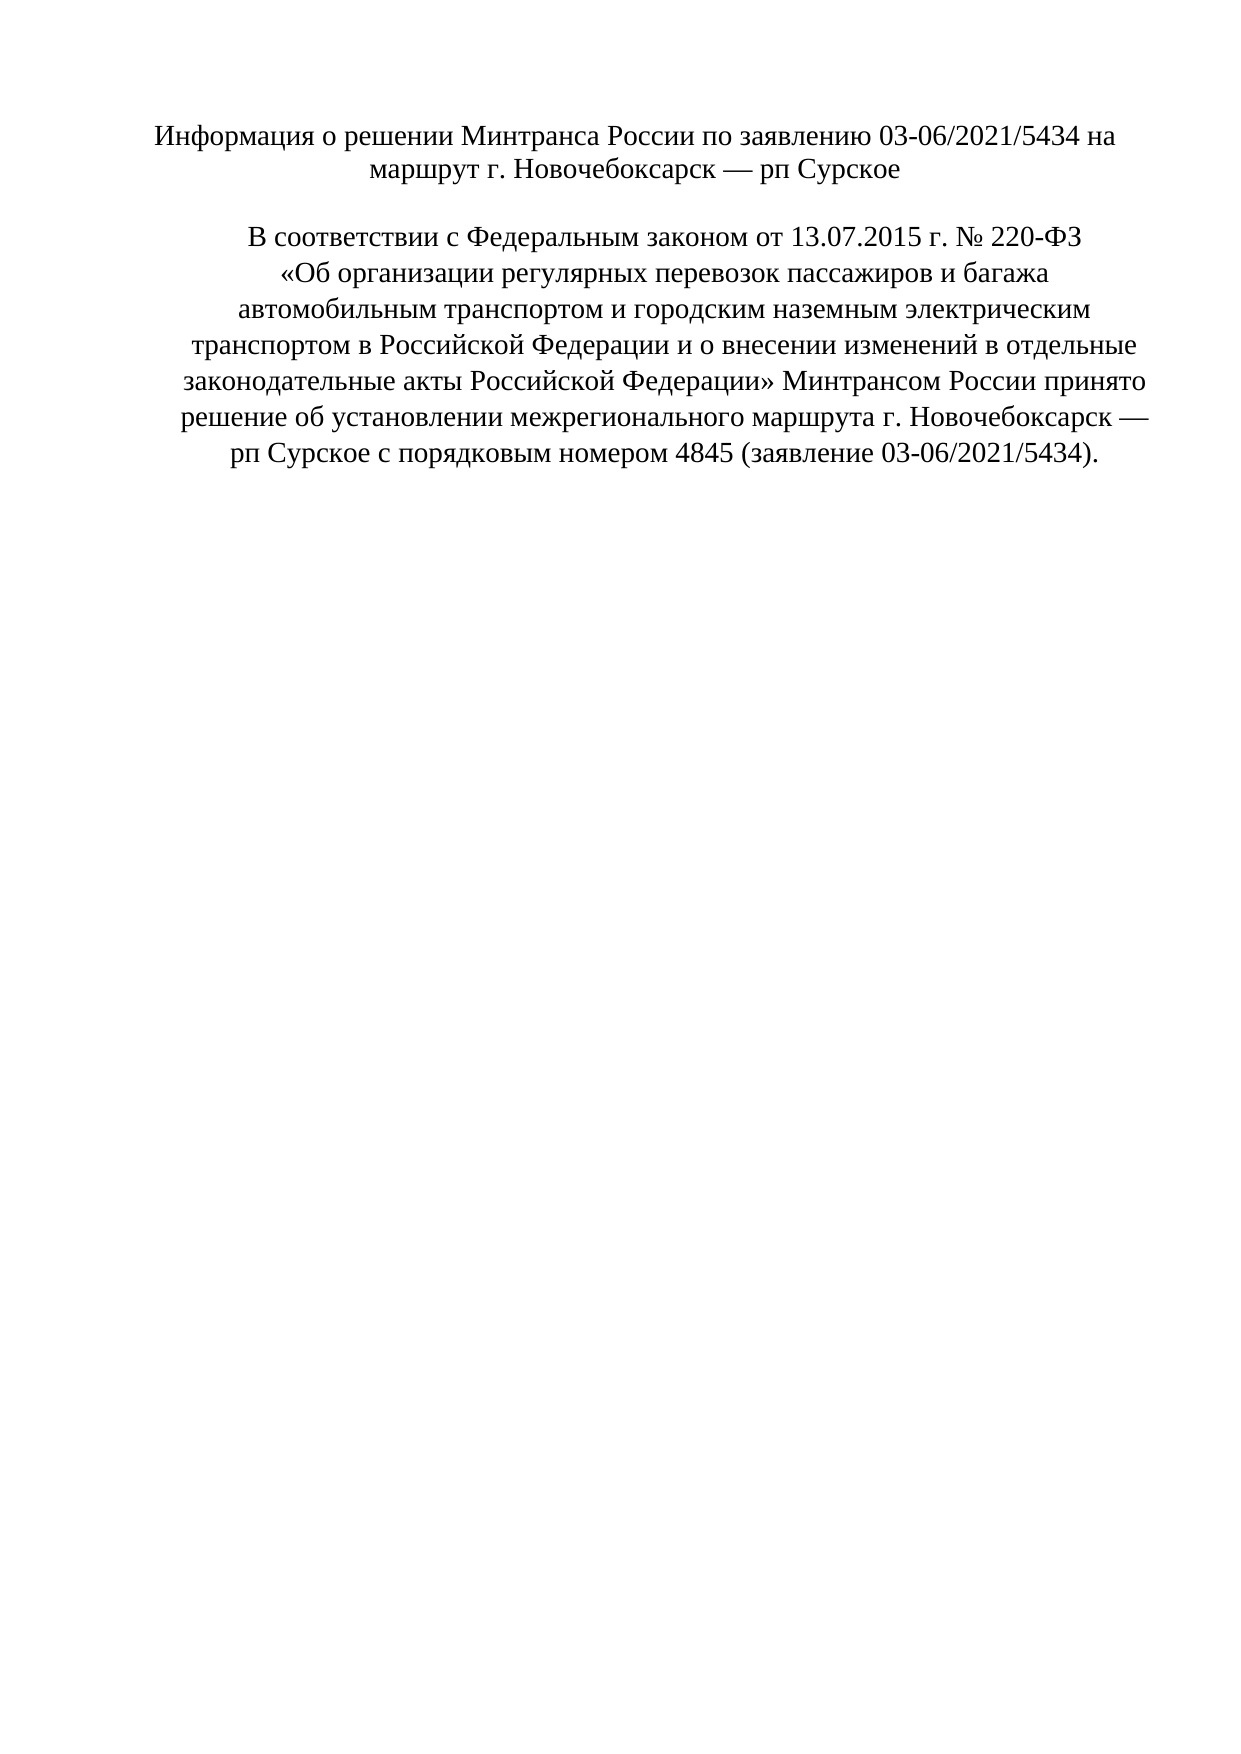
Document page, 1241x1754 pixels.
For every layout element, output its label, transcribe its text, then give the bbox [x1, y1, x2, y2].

text Информация о решении Минтранса России по заявлению 03-06/2021/5434 на маршрут г. Новочебоксарск — рп Сурское [118, 118, 1152, 185]
text В соответствии с Федеральным законом от 13.07.2015 г. № 220-ФЗ «Об организации регулярных перевозок пассажиров и багажа автомобильным транспортом и городским наземным электрическим транспортом в Российской Федерации и о внесении изменений в отдельные законодательные акты Российской Федерации» Минтрансом России принято решение об установлении межрегионального маршрута г. Новочебоксарск — рп Сурское с порядковым номером 4845 (заявление 03-06/2021/5434). [177, 219, 1152, 469]
